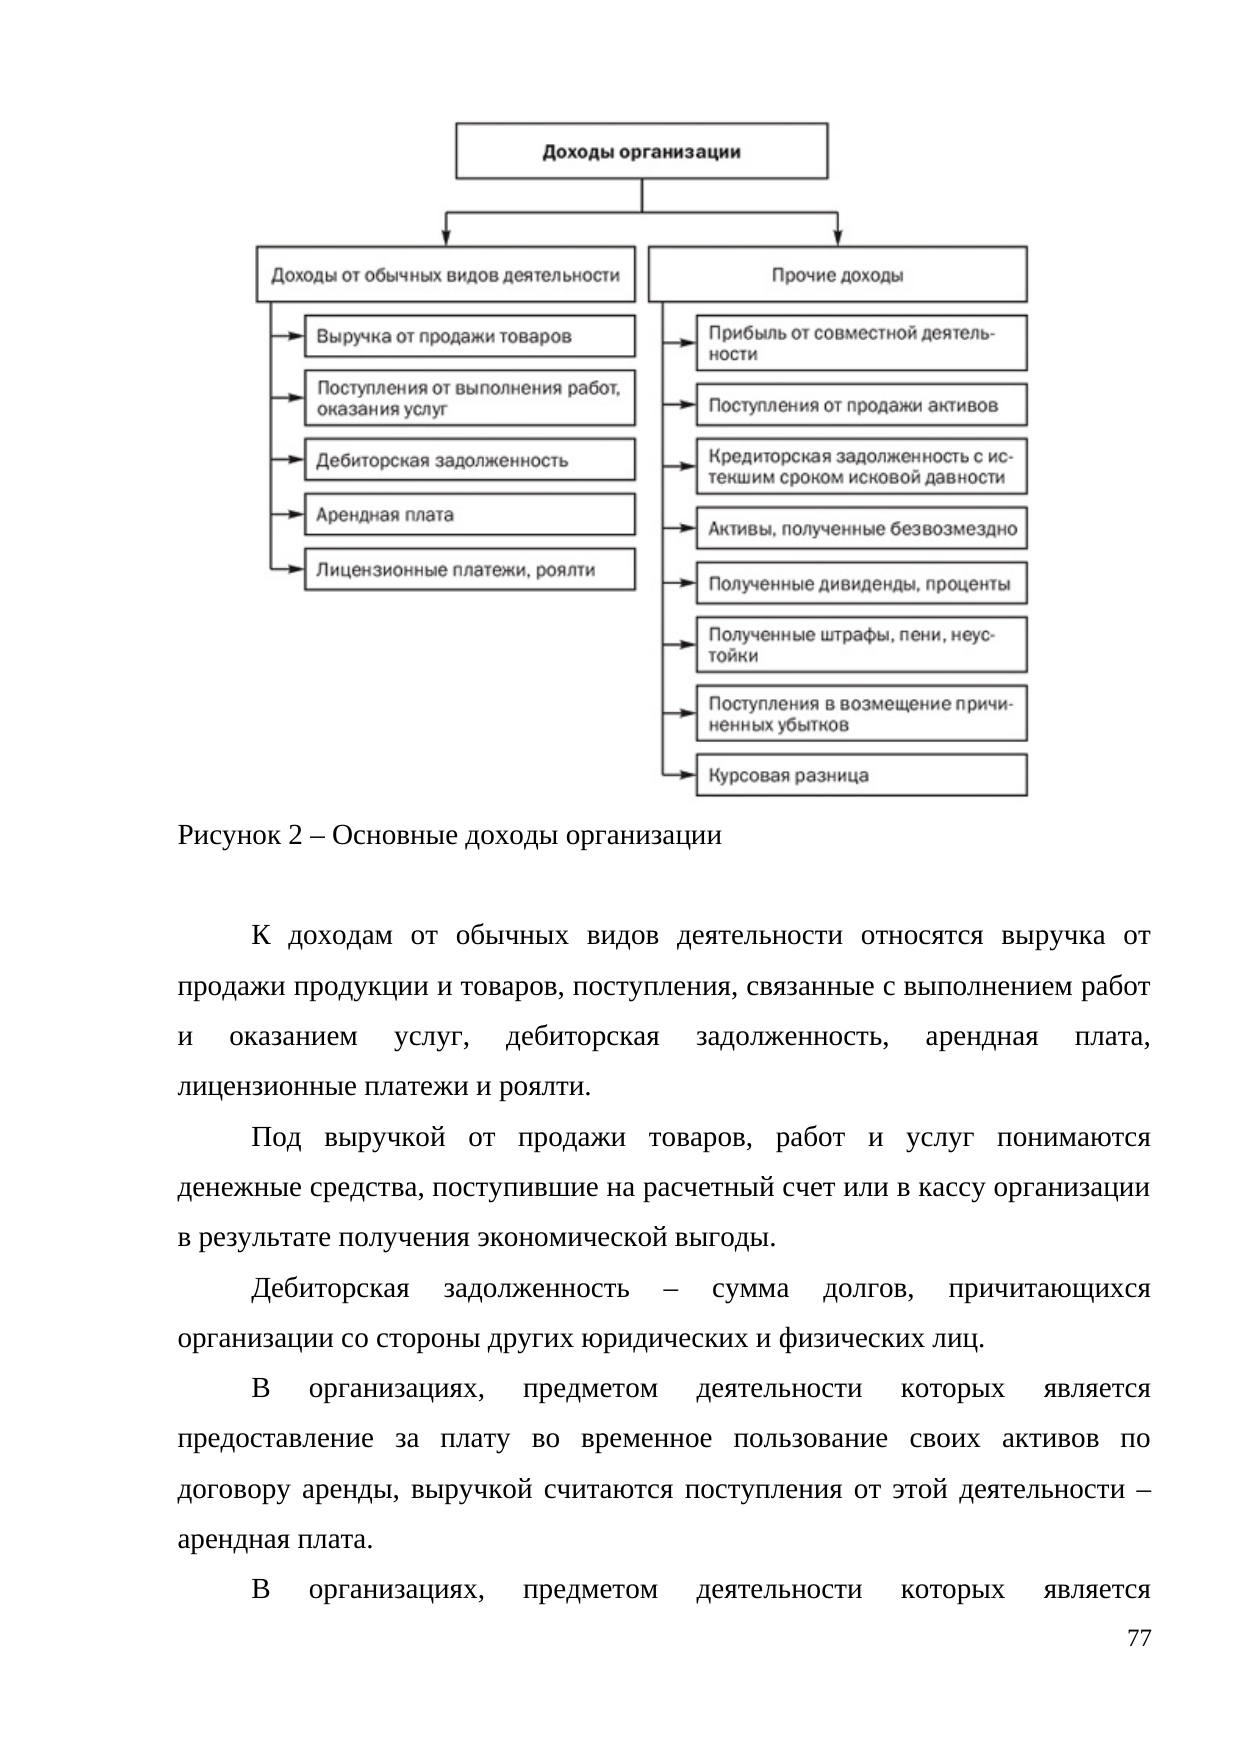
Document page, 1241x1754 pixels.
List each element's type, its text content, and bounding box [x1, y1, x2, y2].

text В организациях, предметом деятельности которых является предоставление за плату во временное пользование своих активов по договору аренды, выручкой считаются поступления от этой деятельности – арендная плата. [177, 1370, 1152, 1555]
text Под выручкой от продажи товаров, работ и услуг понимаются денежные средства, поступившие на расчетный счет или в кассу организации в результате получения экономической выгоды. [177, 1119, 1152, 1253]
text Дебиторская задолженность – сумма долгов, причитающихся организации со стороны других юридических и физических лиц. [177, 1270, 1152, 1353]
picture [251, 118, 1033, 803]
text К доходам от обычных видов деятельности относятся выручка от продажи продукции и товаров, поступления, связанные с выполнением работ и оказанием услуг, дебиторская задолженность, арендная плата, лицензионные платежи и роялти. [177, 917, 1152, 1102]
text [177, 1572, 1152, 1605]
text Рисунок 2 – Основные доходы организации [177, 817, 1152, 850]
